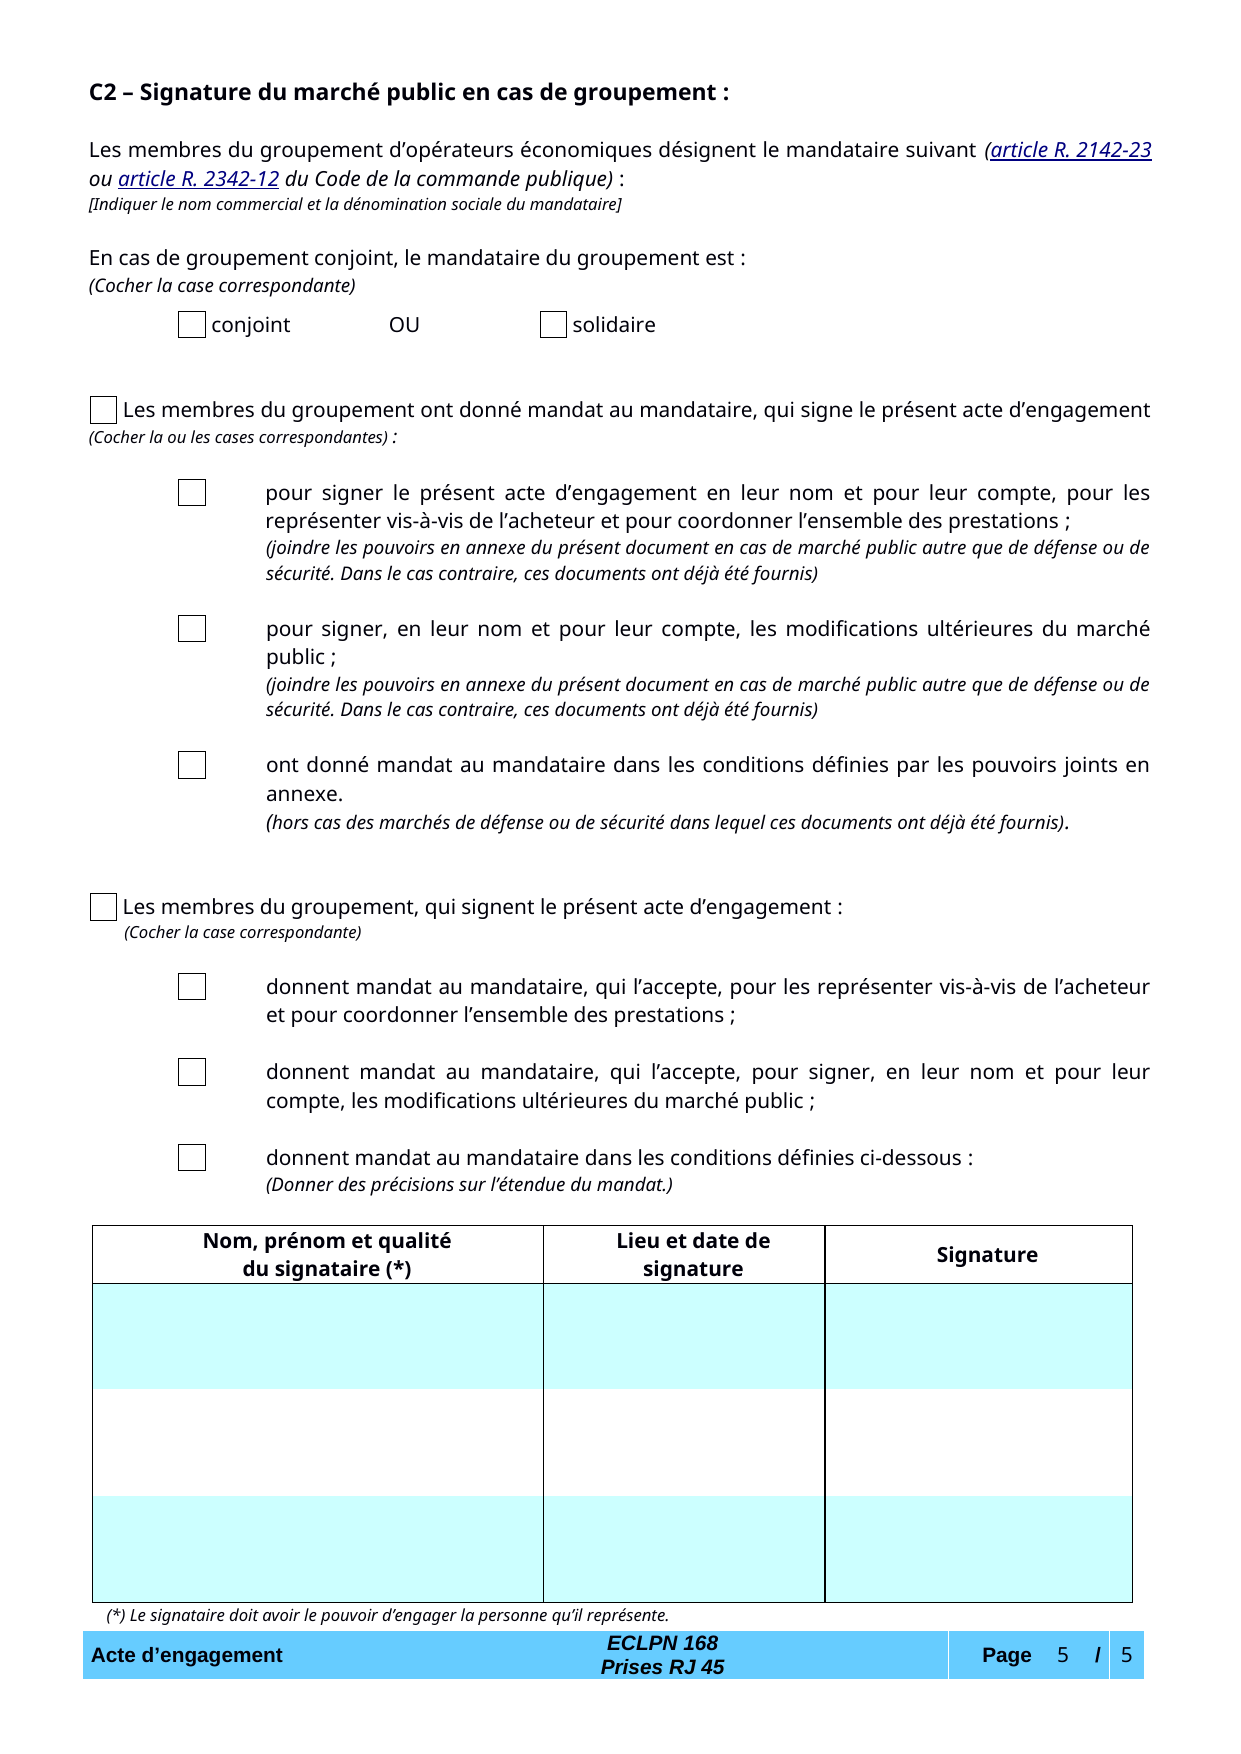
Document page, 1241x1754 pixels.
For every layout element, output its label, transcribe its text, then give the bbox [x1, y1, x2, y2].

table_cell [544, 1284, 824, 1389]
text pour signer, en leur nom et pour leur compte, les modifications ultérieures du marché public ; [177, 614, 1152, 671]
table_header Signature [826, 1226, 1132, 1283]
text (Cocher la case correspondante) [124, 921, 1152, 944]
text ont donné mandat au mandataire dans les conditions définies par les pouvoirs joints en annexe. [177, 750, 1152, 807]
text (Cocher la case correspondante) [89, 272, 1152, 297]
table_header Nom, prénom et qualité du signataire (*) [93, 1226, 543, 1283]
table_header Lieu et date de signature [544, 1226, 824, 1283]
text (joindre les pouvoirs en annexe du présent document en cas de marché public autre que de défense ou de sécurité. Dans le cas contraire, ces documents ont déjà été fournis) [266, 534, 1152, 586]
text Les membres du groupement ont donné mandat au mandataire, qui signe le présent acte d’engagement (Cocher la ou les cases correspondantes) : [89, 395, 1152, 449]
text [Indiquer le nom commercial et la dénomination sociale du mandataire] [89, 192, 1152, 215]
text pour signer le présent acte d’engagement en leur nom et pour leur compte, pour les représenter vis-à-vis de l’acheteur et pour coordonner l’ensemble des prestations ; [89, 478, 1152, 534]
table_cell [93, 1389, 543, 1496]
table_cell [544, 1496, 824, 1602]
text En cas de groupement conjoint, le mandataire du groupement est : [89, 243, 1152, 272]
table_cell [826, 1496, 1132, 1602]
text donnent mandat au mandataire dans les conditions définies ci-dessous : [177, 1143, 1152, 1171]
text Les membres du groupement, qui signent le présent acte d’engagement : [89, 892, 1152, 921]
text (Donner des précisions sur l’étendue du mandat.) [266, 1171, 1152, 1197]
table_cell [93, 1284, 543, 1389]
text C2 – Signature du marché public en cas de groupement : [89, 76, 1152, 107]
text conjoint OU solidaire [89, 310, 1152, 338]
text (joindre les pouvoirs en annexe du présent document en cas de marché public autre que de défense ou de sécurité. Dans le cas contraire, ces documents ont déjà été fournis) [266, 671, 1152, 722]
table_cell [93, 1496, 543, 1602]
table_cell [826, 1389, 1132, 1496]
table_cell [544, 1389, 824, 1496]
table_cell [826, 1284, 1132, 1389]
text Les membres du groupement d’opérateurs économiques désignent le mandataire suivant (article R. 2142-23 ou article R. 2342-12 du Code de la commande publique) : [89, 135, 1152, 192]
text donnent mandat au mandataire, qui l’accepte, pour les représenter vis-à-vis de l’acheteur et pour coordonner l’ensemble des prestations ; [177, 972, 1152, 1029]
text (*) Le signataire doit avoir le pouvoir d’engager la personne qu’il représente. [106, 1603, 1152, 1626]
text (hors cas des marchés de défense ou de sécurité dans lequel ces documents ont déjà été fournis). [266, 807, 1152, 836]
text donnent mandat au mandataire, qui l’accepte, pour signer, en leur nom et pour leur compte, les modifications ultérieures du marché public ; [177, 1057, 1152, 1114]
